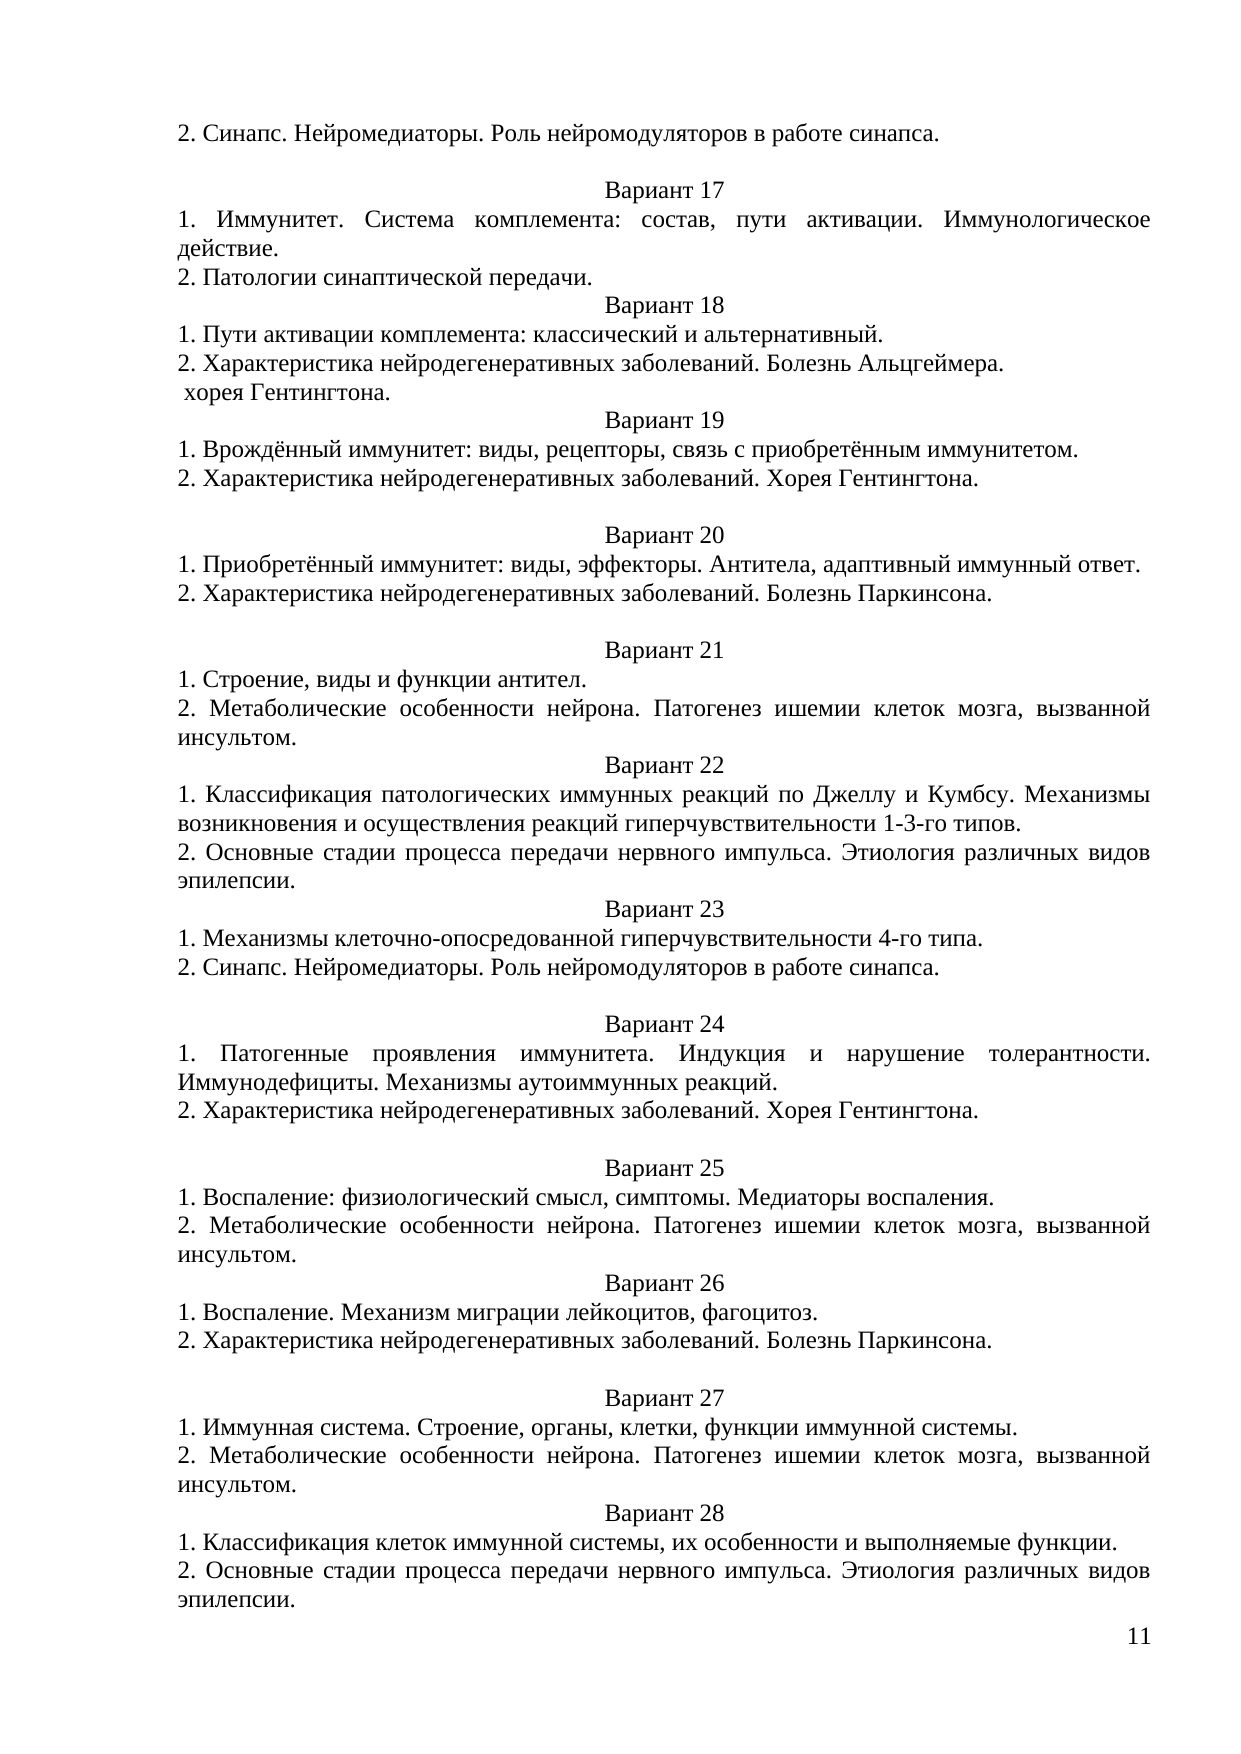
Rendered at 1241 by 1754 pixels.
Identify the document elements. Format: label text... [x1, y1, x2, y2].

text 2. Синапс. Нейромедиаторы. Роль нейромодуляторов в работе синапса. [177, 952, 1152, 981]
text Вариант 20 [177, 521, 1152, 549]
text 2. Основные стадии процесса передачи нервного импульса. Этиология различных видов эпилепсии. [177, 837, 1152, 894]
text 2. Метаболические особенности нейрона. Патогенез ишемии клеток мозга, вызванной инсультом. [177, 693, 1152, 751]
text 2. Метаболические особенности нейрона. Патогенез ишемии клеток мозга, вызванной инсультом. [177, 1441, 1152, 1498]
text 1. Классификация клеток иммунной системы, их особенности и выполняемые функции. [177, 1527, 1152, 1556]
text 1. Строение, виды и функции антител. [177, 664, 1152, 693]
text Вариант 23 [177, 894, 1152, 923]
text Вариант 24 [177, 1009, 1152, 1038]
text 1. Пути активации комплемента: классический и альтернативный. [177, 319, 1152, 348]
text 1. Воспаление: физиологический смысл, симптомы. Медиаторы воспаления. [177, 1182, 1152, 1211]
text 2. Характеристика нейродегенеративных заболеваний. Болезнь Паркинсона. [177, 1326, 1152, 1354]
text Вариант 18 [177, 291, 1152, 319]
text 2. Патологии синаптической передачи. [177, 262, 1152, 291]
text 2. Характеристика нейродегенеративных заболеваний. Хорея Гентингтона. [177, 463, 1152, 492]
text Вариант 25 [177, 1153, 1152, 1182]
text 2. Характеристика нейродегенеративных заболеваний. Болезнь Паркинсона. [177, 578, 1152, 607]
text Вариант 22 [177, 751, 1152, 779]
text 2. Характеристика нейродегенеративных заболеваний. Болезнь Альцгеймера. [177, 348, 1152, 377]
text 2. Метаболические особенности нейрона. Патогенез ишемии клеток мозга, вызванной инсультом. [177, 1211, 1152, 1268]
text Вариант 28 [177, 1498, 1152, 1527]
text 1. Иммунная система. Строение, органы, клетки, функции иммунной системы. [177, 1412, 1152, 1441]
text Вариант 17 [177, 176, 1152, 204]
text 1. Приобретённый иммунитет: виды, эффекторы. Антитела, адаптивный иммунный ответ. [177, 549, 1152, 578]
text Вариант 21 [177, 636, 1152, 664]
text 1. Врождённый иммунитет: виды, рецепторы, связь с приобретённым иммунитетом. [177, 434, 1152, 463]
text Вариант 26 [177, 1268, 1152, 1297]
text 1. Воспаление. Механизм миграции лейкоцитов, фагоцитоз. [177, 1297, 1152, 1326]
text 1. Патогенные проявления иммунитета. Индукция и нарушение толерантности. Иммунодефициты. Механизмы аутоиммунных реакций. [177, 1038, 1152, 1096]
text Вариант 27 [177, 1383, 1152, 1412]
text хорея Гентингтона. [177, 377, 1152, 406]
text 1. Механизмы клеточно-опосредованной гиперчувствительности 4-го типа. [177, 923, 1152, 952]
text Вариант 19 [177, 406, 1152, 434]
text 2. Синапс. Нейромедиаторы. Роль нейромодуляторов в работе синапса. [177, 118, 1152, 147]
text 1. Классификация патологических иммунных реакций по Джеллу и Кумбсу. Механизмы возникновения и осуществления реакций гиперчувствительности 1-3-го типов. [177, 779, 1152, 837]
text 2. Основные стадии процесса передачи нервного импульса. Этиология различных видов эпилепсии. [177, 1556, 1152, 1613]
text 2. Характеристика нейродегенеративных заболеваний. Хорея Гентингтона. [177, 1096, 1152, 1124]
text 1. Иммунитет. Система комплемента: состав, пути активации. Иммунологическое действие. [177, 204, 1152, 262]
